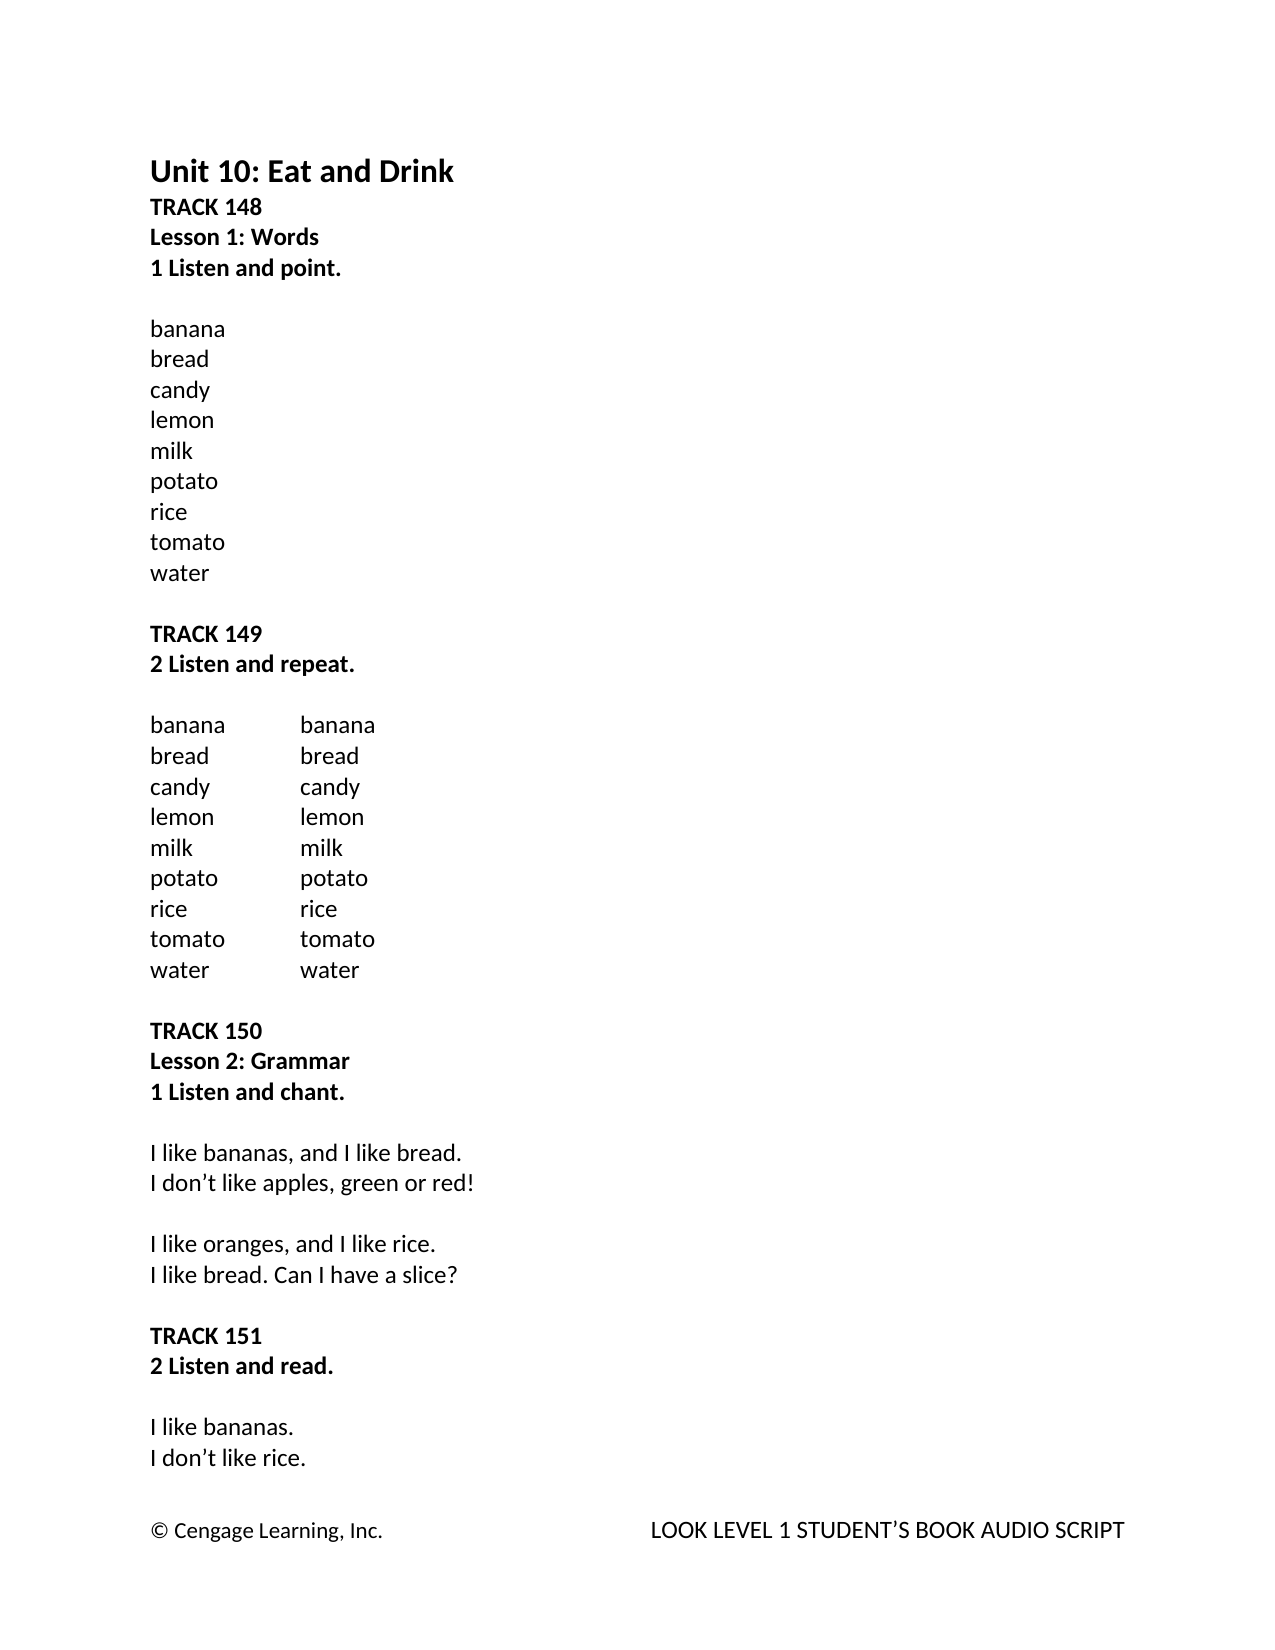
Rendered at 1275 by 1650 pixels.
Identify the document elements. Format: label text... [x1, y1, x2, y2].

text TRACK 150 [150, 1015, 1125, 1045]
text rice [150, 496, 1125, 526]
text I don’t like rice. [150, 1442, 1125, 1473]
text rice rice [150, 893, 1125, 923]
text Lesson 2: Grammar [150, 1045, 1125, 1076]
text banana banana [150, 709, 1125, 740]
text 2 Listen and repeat. [150, 648, 1125, 679]
text potato [150, 465, 1125, 496]
text 1 Listen and chant. [150, 1076, 1125, 1106]
text banana [150, 313, 1125, 343]
text I like bananas. [150, 1412, 1125, 1442]
text bread bread [150, 740, 1125, 771]
text milk milk [150, 832, 1125, 862]
text 2 Listen and read. [150, 1351, 1125, 1381]
text Unit 10: Eat and Drink [150, 150, 1125, 191]
text I like bread. Can I have a slice? [150, 1259, 1125, 1289]
text tomato [150, 526, 1125, 557]
text lemon [150, 404, 1125, 435]
text TRACK 148 [150, 191, 1125, 221]
text water [150, 557, 1125, 587]
text 1 Listen and point. [150, 252, 1125, 282]
text lemon lemon [150, 801, 1125, 832]
text candy [150, 374, 1125, 404]
text potato potato [150, 862, 1125, 893]
text TRACK 151 [150, 1320, 1125, 1351]
text water water [150, 954, 1125, 984]
text I don’t like apples, green or red! [150, 1167, 1125, 1198]
text milk [150, 435, 1125, 465]
text I like oranges, and I like rice. [150, 1228, 1125, 1259]
text bread [150, 343, 1125, 374]
text candy candy [150, 771, 1125, 801]
text TRACK 149 [150, 618, 1125, 648]
text Lesson 1: Words [150, 221, 1125, 252]
text I like bananas, and I like bread. [150, 1137, 1125, 1167]
text tomato tomato [150, 923, 1125, 954]
